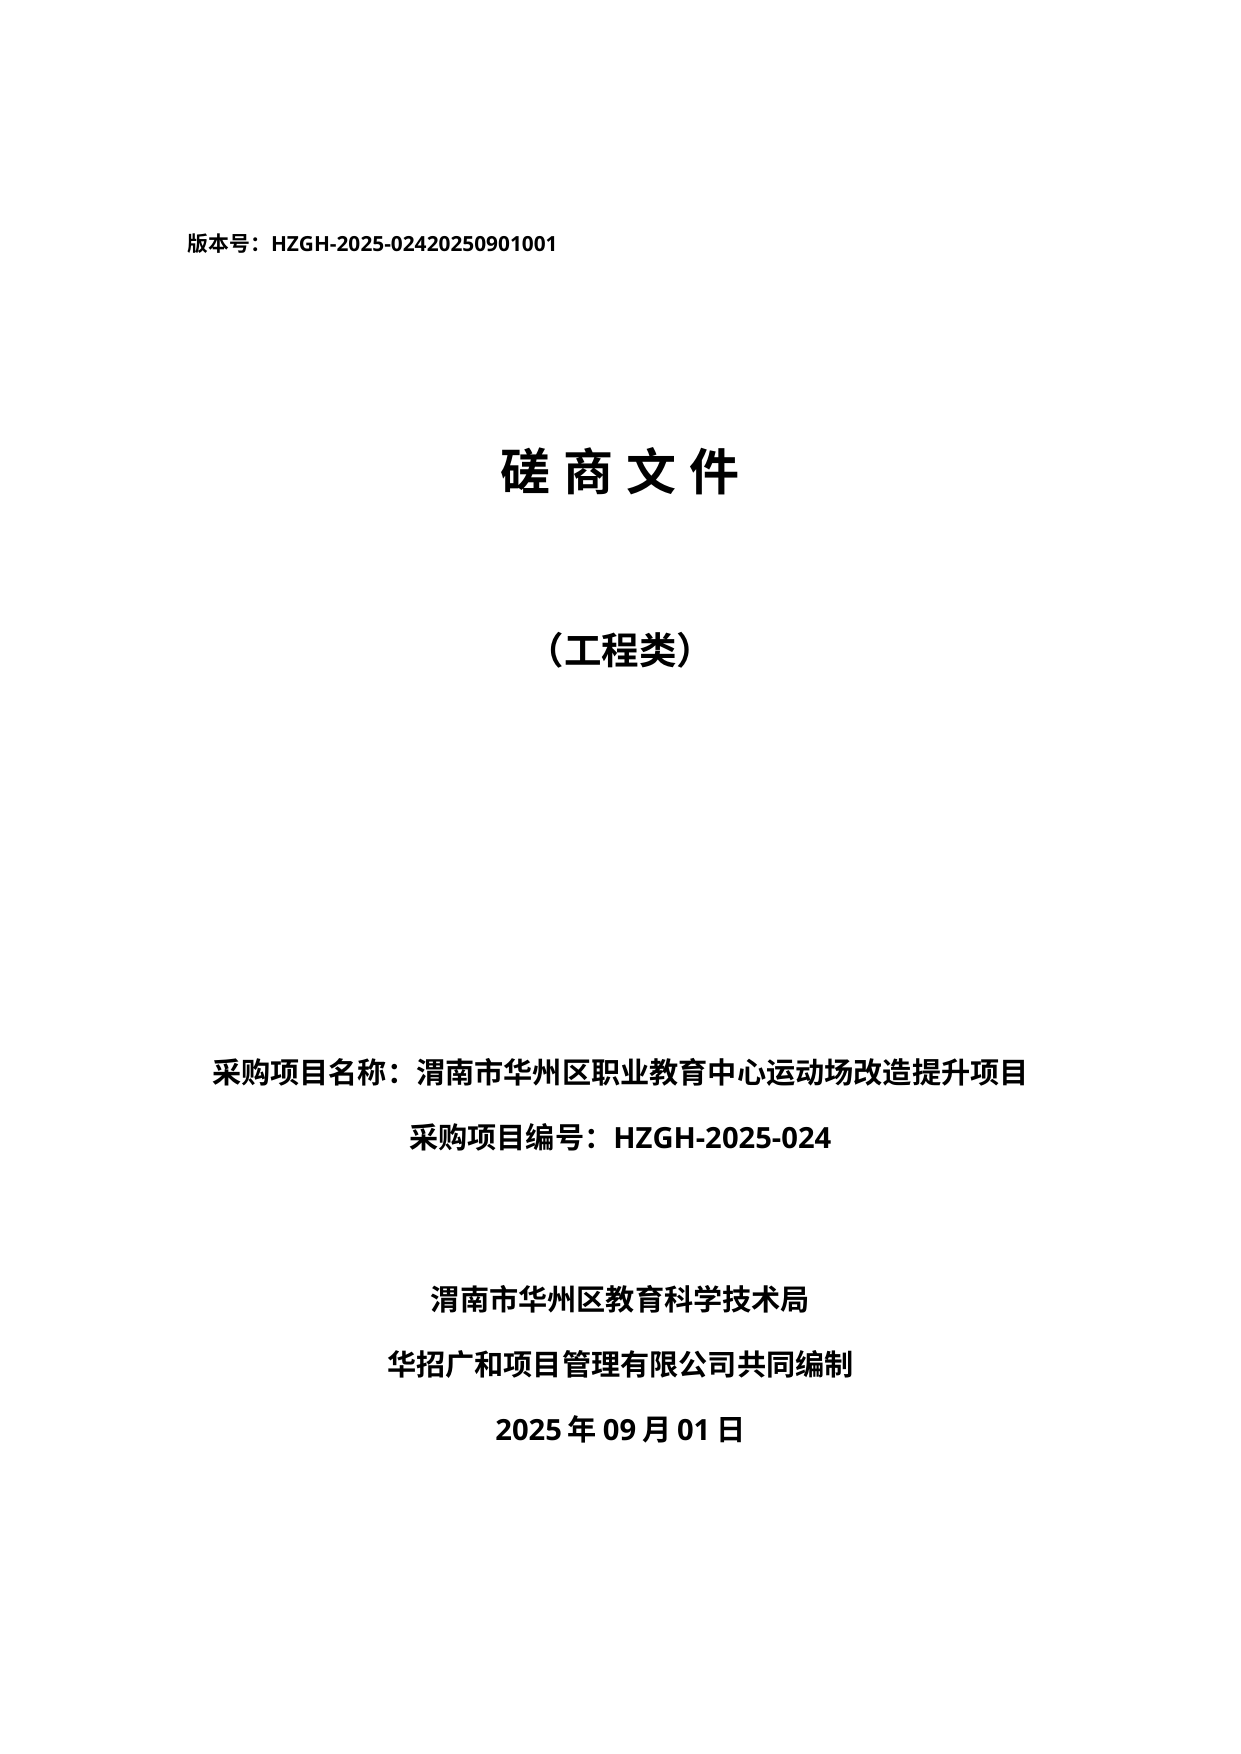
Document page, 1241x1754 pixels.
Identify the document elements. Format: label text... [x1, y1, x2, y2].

text 采购项目编号：HZGH-2025-024 [187, 1104, 1053, 1267]
text 2025年09月01日 [187, 1397, 1053, 1462]
text （工程类） [187, 617, 1053, 1039]
text 版本号：HZGH-2025-02420250901001 [187, 227, 1053, 422]
text 渭南市华州区教育科学技术局 [187, 1267, 1053, 1332]
text 磋 商 文 件 [187, 422, 1053, 617]
text 华招广和项目管理有限公司共同编制 [187, 1332, 1053, 1397]
text 采购项目名称：渭南市华州区职业教育中心运动场改造提升项目 [187, 1039, 1053, 1104]
